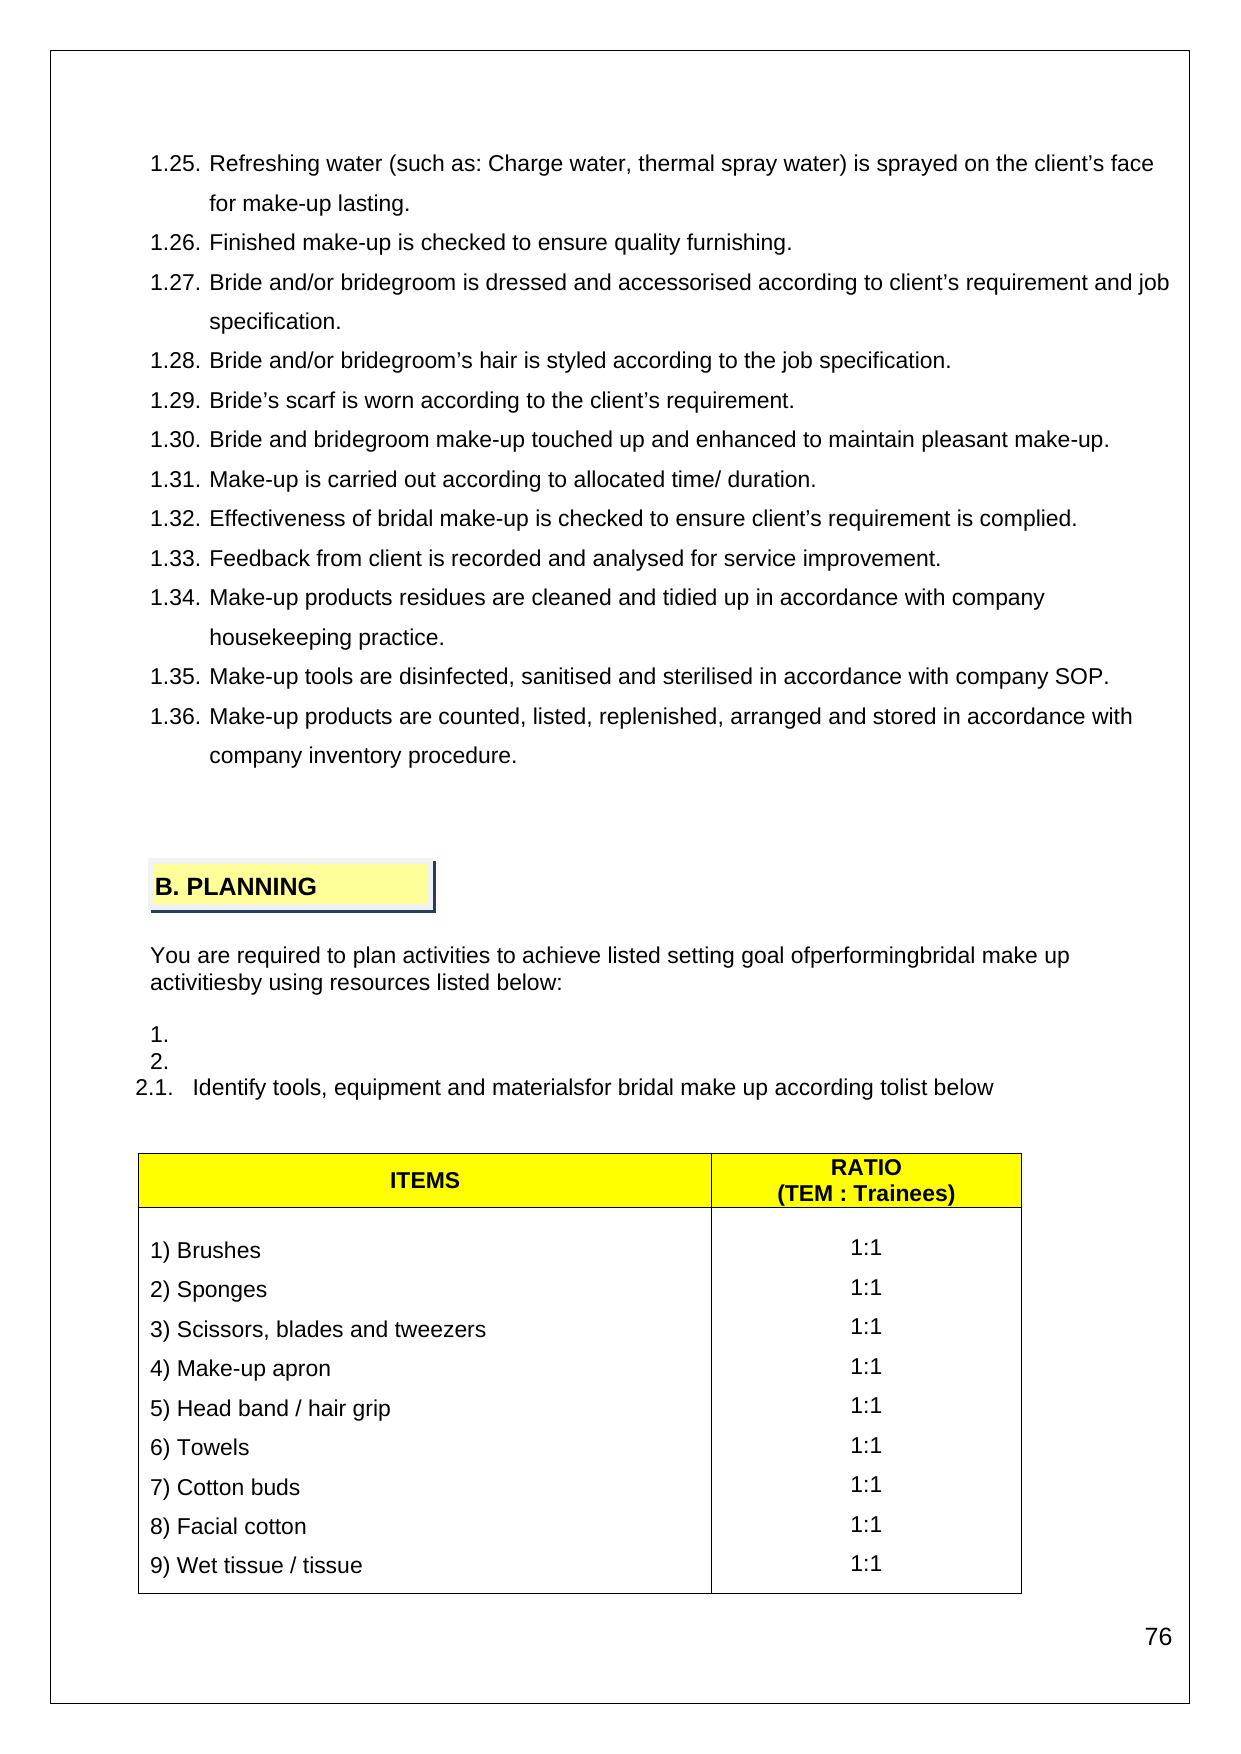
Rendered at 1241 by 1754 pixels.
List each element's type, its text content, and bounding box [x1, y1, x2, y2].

list Bride and/or bridegroom’s hair is styled according to the job specification. [150, 347, 1172, 374]
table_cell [139, 1208, 711, 1593]
table_header RATIO (TEM : Trainees) [902, 1154, 1021, 1207]
list You are required to plan activities to achieve listed setting goal ofperformingbridal make up activitiesby using resources listed below: [150, 942, 1172, 995]
list Make-up tools are disinfected, sanitised and sterilised in accordance with company SOP. [150, 663, 1172, 689]
table_header ITEMS [139, 1154, 711, 1207]
list Feedback from client is recorded and analysed for service improvement. [150, 545, 1172, 571]
list Make-up is carried out according to allocated time/ duration. [150, 466, 1172, 492]
list Finished make-up is checked to ensure quality furnishing. [150, 229, 1172, 255]
list Effectiveness of bridal make-up is checked to ensure client’s requirement is complied. [150, 505, 1172, 532]
list Make-up products are counted, listed, replenished, arranged and stored in accordance with company inventory procedure. [150, 703, 1172, 768]
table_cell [712, 1208, 1021, 1593]
list Identify tools, equipment and materialsfor bridal make up according tolist below [135, 1074, 1172, 1100]
list Make-up products residues are cleaned and tidied up in accordance with company housekeeping practice. [150, 584, 1172, 650]
list Bride’s scarf is worn according to the client’s requirement. [150, 387, 1172, 413]
list Refreshing water (such as: Charge water, thermal spray water) is sprayed on the client’s face for make-up lasting. [150, 150, 1172, 216]
list Bride and/or bridegroom is dressed and accessorised according to client’s requirement and job specification. [150, 268, 1172, 334]
table_header RATIO (TEM : Trainees) [712, 1154, 831, 1207]
list Bride and bridegroom make-up touched up and enhanced to maintain pleasant make-up. [150, 426, 1172, 453]
